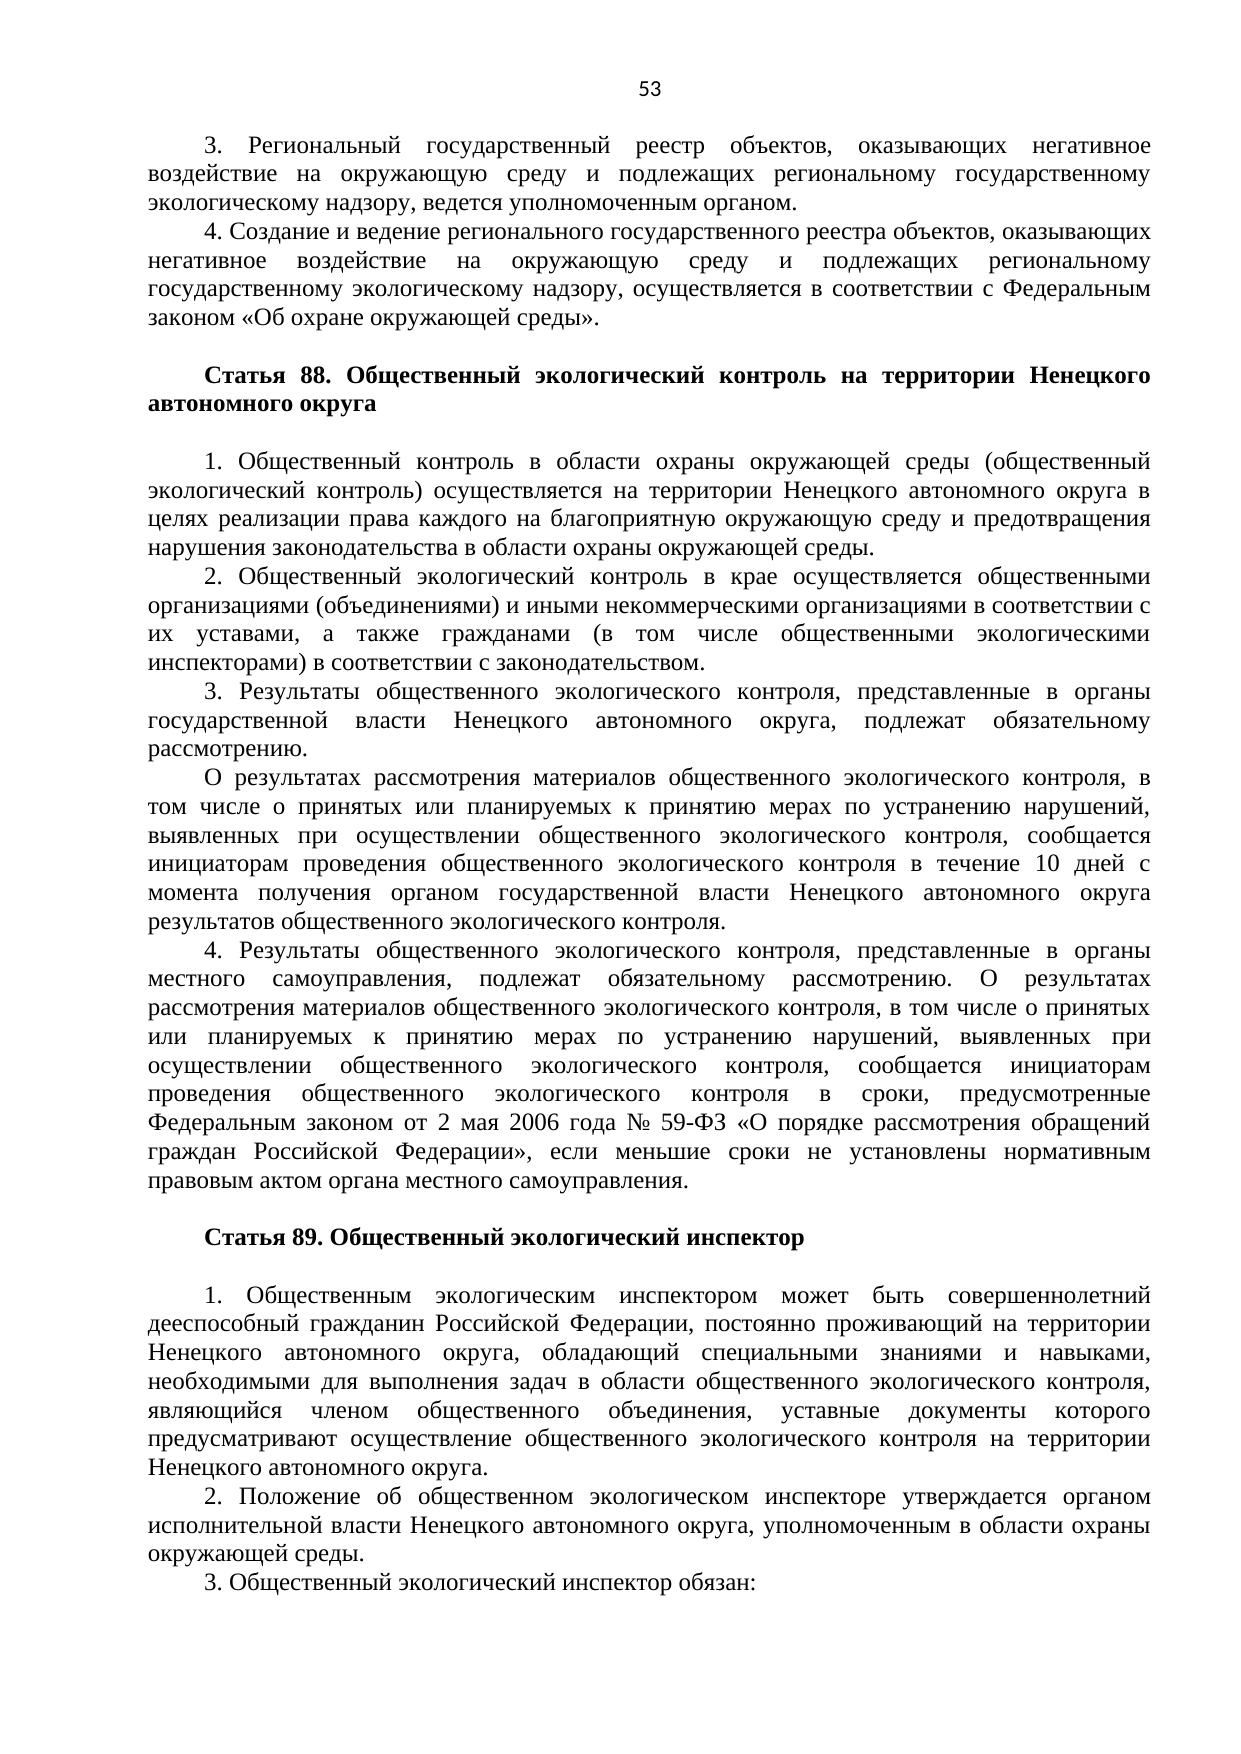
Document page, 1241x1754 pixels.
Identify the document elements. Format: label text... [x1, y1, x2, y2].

text 2. Положение об общественном экологическом инспекторе утверждается органом исполнительной власти Ненецкого автономного округа, уполномоченным в области охраны окружающей среды. [148, 1481, 1152, 1567]
text 1. Общественным экологическим инспектором может быть совершеннолетний дееспособный гражданин Российской Федерации, постоянно проживающий на территории Ненецкого автономного округа, обладающий специальными знаниями и навыками, необходимыми для выполнения задач в области общественного экологического контроля, являющийся членом общественного объединения, уставные документы которого предусматривают осуществление общественного экологического контроля на территории Ненецкого автономного округа. [148, 1280, 1152, 1481]
text 3. Региональный государственный реестр объектов, оказывающих негативное воздействие на окружающую среду и подлежащих региональному государственному экологическому надзору, ведется уполномоченным органом. [148, 130, 1152, 216]
text 1. Общественный контроль в области охраны окружающей среды (общественный экологический контроль) осуществляется на территории Ненецкого автономного округа в целях реализации права каждого на благоприятную окружающую среду и предотвращения нарушения законодательства в области охраны окружающей среды. [148, 446, 1152, 561]
text Статья 89. Общественный экологический инспектор [148, 1222, 1152, 1251]
text 4. Создание и ведение регионального государственного реестра объектов, оказывающих негативное воздействие на окружающую среду и подлежащих региональному государственному экологическому надзору, осуществляется в соответствии с Федеральным законом «Об охране окружающей среды». [148, 216, 1152, 331]
text О результатах рассмотрения материалов общественного экологического контроля, в том числе о принятых или планируемых к принятию мерах по устранению нарушений, выявленных при осуществлении общественного экологического контроля, сообщается инициаторам проведения общественного экологического контроля в течение 10 дней с момента получения органом государственной власти Ненецкого автономного округа результатов общественного экологического контроля. [148, 762, 1152, 935]
text 3. Результаты общественного экологического контроля, представленные в органы государственной власти Ненецкого автономного округа, подлежат обязательному рассмотрению. [148, 676, 1152, 762]
text 3. Общественный экологический инспектор обязан: [148, 1567, 1152, 1596]
text 2. Общественный экологический контроль в крае осуществляется общественными организациями (объединениями) и иными некоммерческими организациями в соответствии с их уставами, а также гражданами (в том числе общественными экологическими инспекторами) в соответствии с законодательством. [148, 561, 1152, 676]
text Статья 88. Общественный экологический контроль на территории Ненецкого автономного округа [148, 360, 1152, 417]
text 4. Результаты общественного экологического контроля, представленные в органы местного самоуправления, подлежат обязательному рассмотрению. О результатах рассмотрения материалов общественного экологического контроля, в том числе о принятых или планируемых к принятию мерах по устранению нарушений, выявленных при осуществлении общественного экологического контроля, сообщается инициаторам проведения общественного экологического контроля в сроки, предусмотренные Федеральным законом от 2 мая 2006 года № 59-ФЗ «О порядке рассмотрения обращений граждан Российской Федерации», если меньшие сроки не установлены нормативным правовым актом органа местного самоуправления. [148, 935, 1152, 1193]
